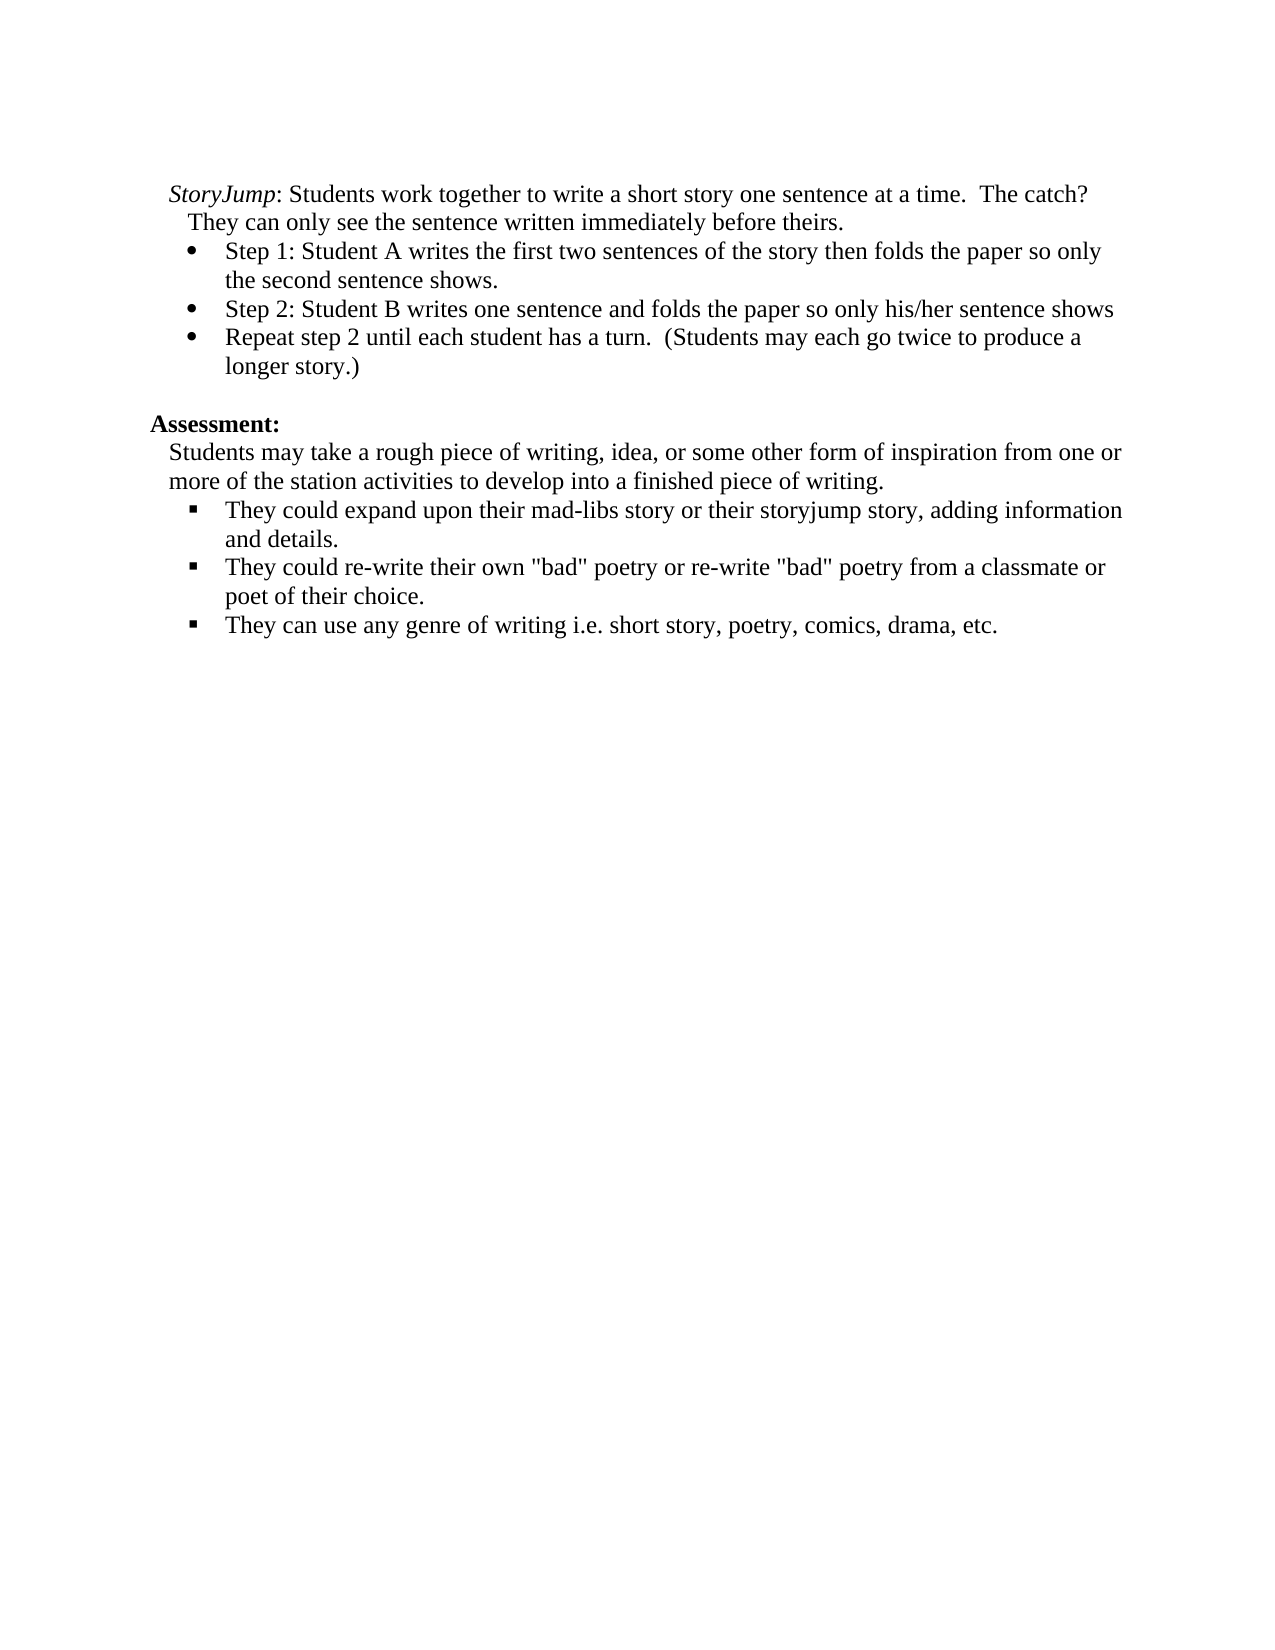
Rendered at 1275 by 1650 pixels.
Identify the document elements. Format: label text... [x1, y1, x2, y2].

list Step 1: Student A writes the first two sentences of the story then folds the paper so only the second sentence shows. [187, 236, 1125, 294]
list Step 2: Student B writes one sentence and folds the paper so only his/her sentence shows [187, 294, 1125, 322]
text Students may take a rough piece of writing, idea, or some other form of inspiration from one or more of the station activities to develop into a finished piece of writing. [169, 437, 1125, 495]
list They could re-write their own "bad" poetry or re-write "bad" poetry from a classmate or poet of their choice. [187, 552, 1125, 610]
list They could expand upon their mad-libs story or their storyjump story, adding information and details. [187, 495, 1125, 552]
list They can use any genre of writing i.e. short story, poetry, comics, drama, etc. [187, 610, 1125, 639]
list Repeat step 2 until each student has a turn. (Students may each go twice to produce a longer story.) [187, 322, 1125, 380]
text Assessment: [150, 409, 1125, 437]
text StoryJump: Students work together to write a short story one sentence at a time. The catch? They can only see the sentence written immediately before theirs. [169, 179, 1125, 236]
